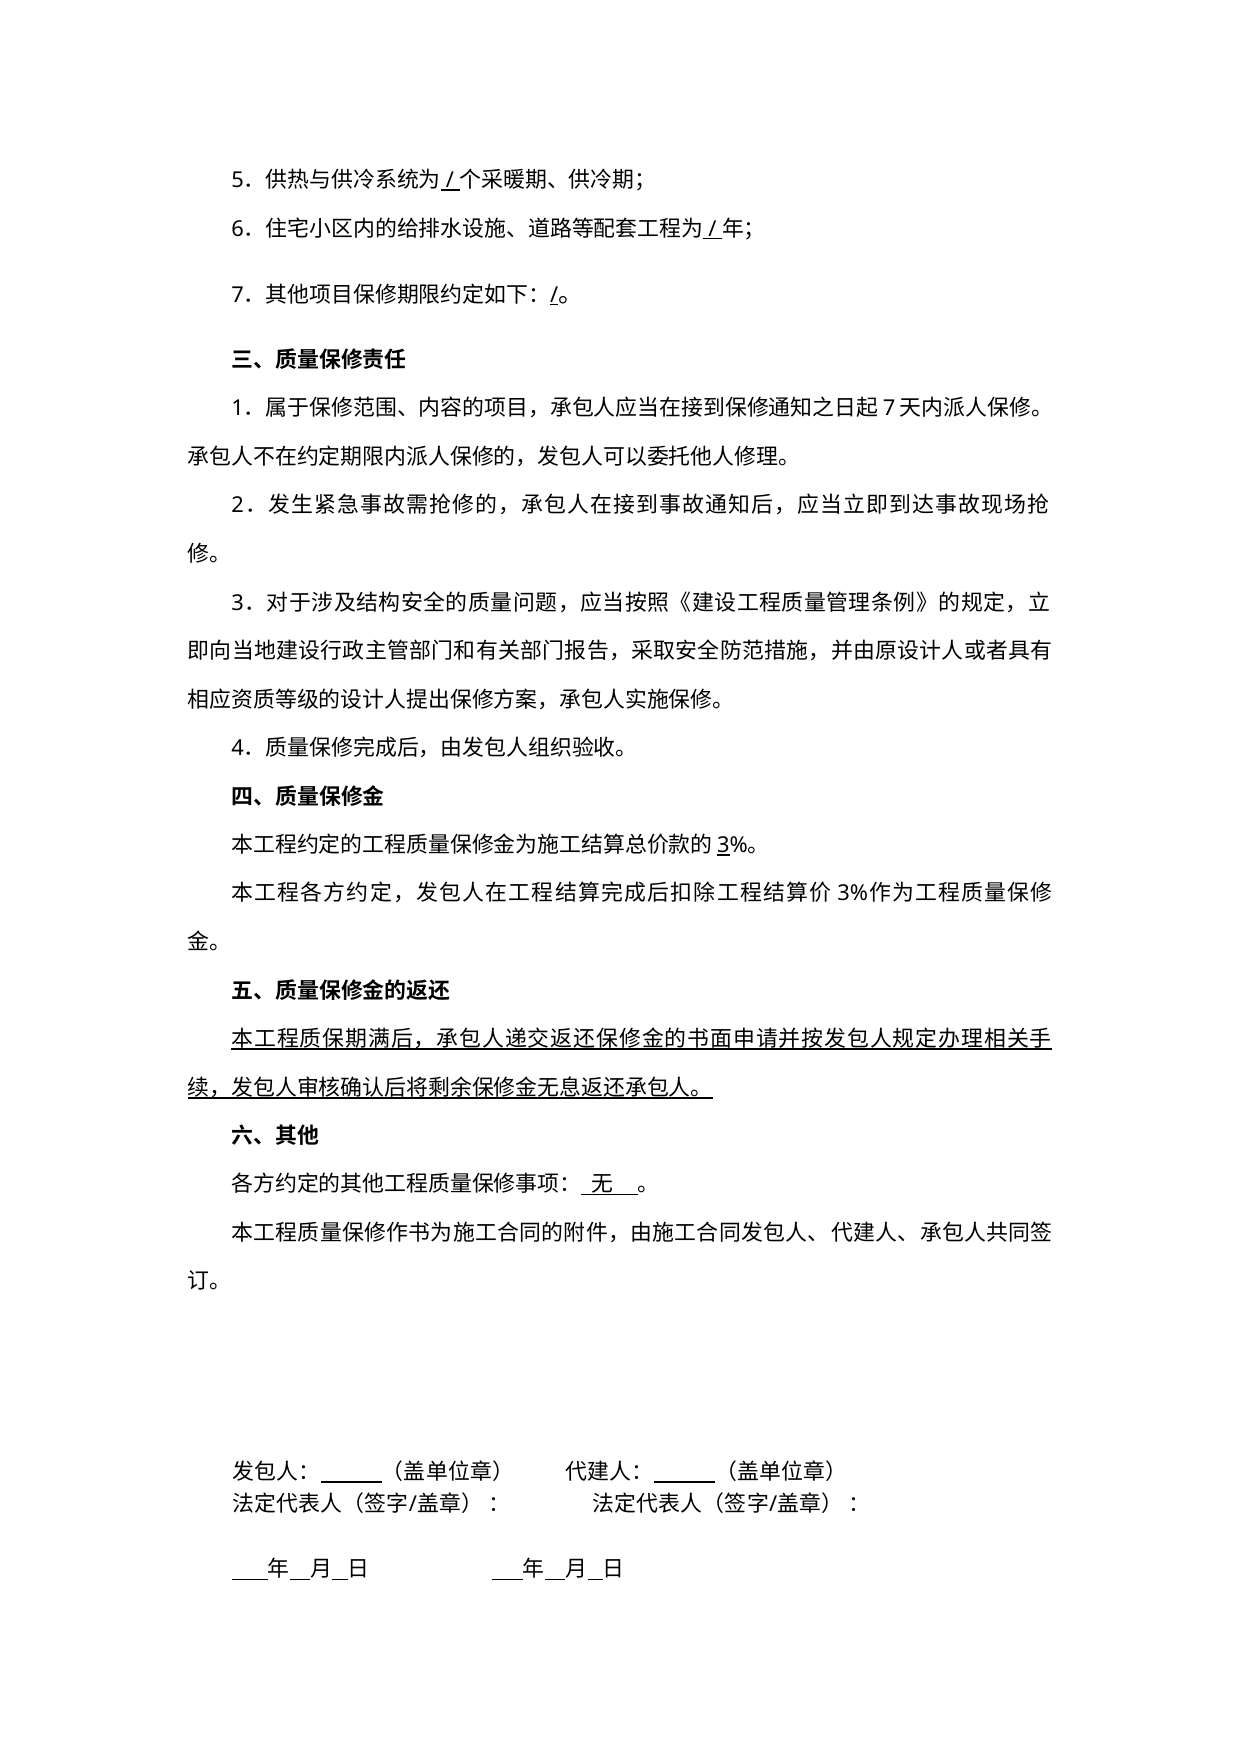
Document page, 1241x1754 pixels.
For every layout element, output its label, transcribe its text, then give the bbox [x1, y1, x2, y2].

text 六、其他 [187, 1118, 1053, 1150]
text 本工程约定的工程质量保修金为施工结算总价款的3%。 [187, 827, 1053, 859]
text 发包人： （盖单位章） 代建人： （盖单位章） [187, 1453, 1053, 1486]
text 五、质量保修金的返还 [187, 972, 1053, 1005]
text 1．属于保修范围、内容的项目，承包人应当在接到保修通知之日起7天内派人保修。承包人不在约定期限内派人保修的，发包人可以委托他人修理。 [187, 390, 1053, 471]
text 四、质量保修金 [187, 778, 1053, 811]
text 本工程质量保修作书为施工合同的附件，由施工合同发包人、代建人、承包人共同签订。 [187, 1214, 1053, 1296]
text 5．供热与供冷系统为 / 个采暖期、供冷期； [187, 162, 1053, 194]
text 三、质量保修责任 [187, 342, 1053, 374]
text 法定代表人（签字/盖章） ： 法定代表人（签字/盖章） ： [187, 1486, 1053, 1518]
text 6．住宅小区内的给排水设施、道路等配套工程为 / 年； [187, 210, 1053, 243]
text 本工程质保期满后，承包人递交返还保修金的书面申请并按发包人规定办理相关手续，发包人审核确认后将剩余保修金无息返还承包人。 [187, 1021, 1053, 1102]
text 本工程各方约定，发包人在工程结算完成后扣除工程结算价3%作为工程质量保修金。 [187, 875, 1053, 956]
text 2．发生紧急事故需抢修的，承包人在接到事故通知后，应当立即到达事故现场抢修。 [187, 487, 1053, 568]
text 各方约定的其他工程质量保修事项： 无 。 [187, 1166, 1053, 1198]
text 4．质量保修完成后，由发包人组织验收。 [187, 730, 1053, 763]
text 年 月 日 年 月 日 [187, 1551, 1053, 1583]
text 3．对于涉及结构安全的质量问题，应当按照《建设工程质量管理条例》的规定，立即向当地建设行政主管部门和有关部门报告，采取安全防范措施，并由原设计人或者具有相应资质等级的设计人提出保修方案，承包人实施保修。 [187, 584, 1053, 714]
text 7．其他项目保修期限约定如下：/。 [187, 259, 1053, 324]
